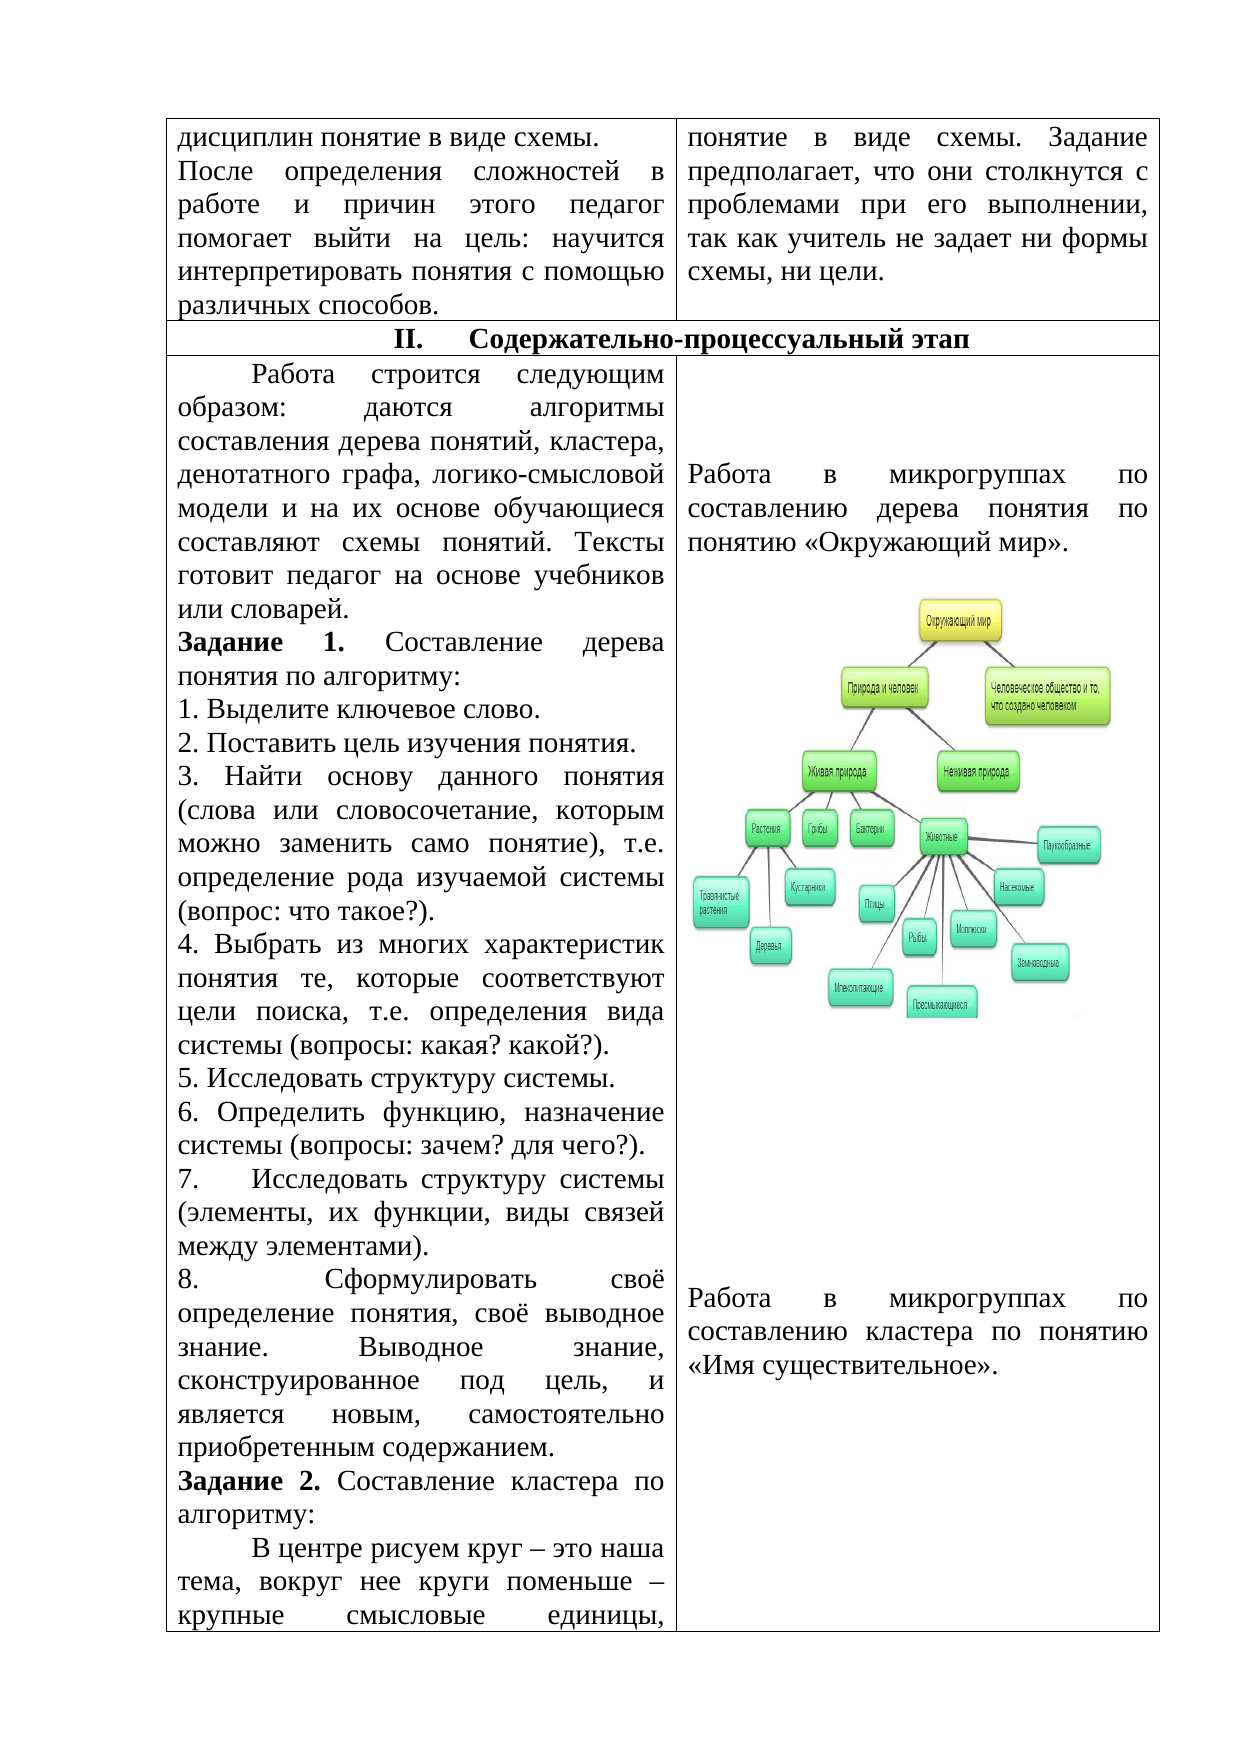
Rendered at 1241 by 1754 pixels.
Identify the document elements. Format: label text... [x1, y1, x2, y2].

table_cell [167, 119, 676, 320]
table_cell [677, 119, 1159, 320]
table_cell Содержательно-процессуальный этап [167, 321, 1159, 355]
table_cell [167, 356, 676, 1631]
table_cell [677, 356, 1159, 1631]
picture [687, 590, 1114, 1018]
